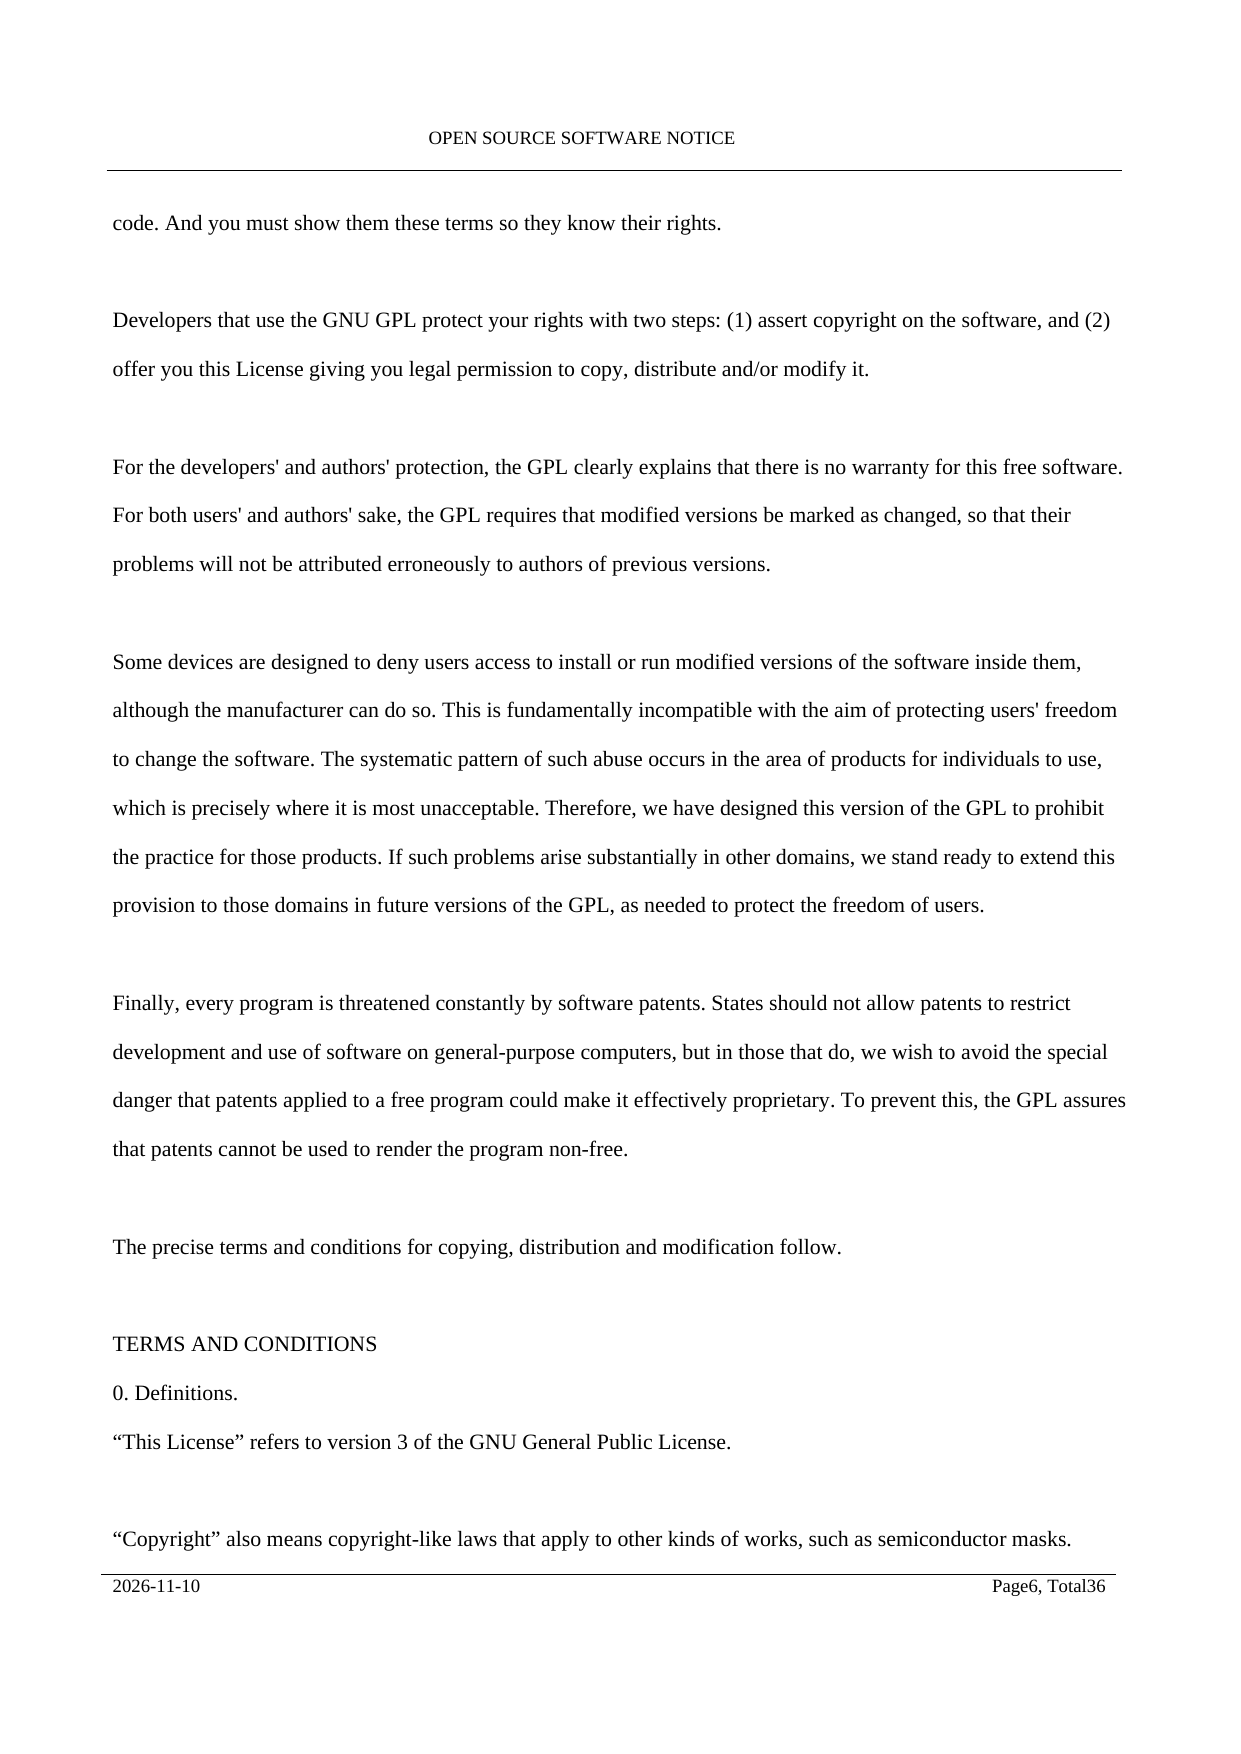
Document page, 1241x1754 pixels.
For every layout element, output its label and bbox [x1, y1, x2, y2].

text [112, 206, 1128, 1555]
